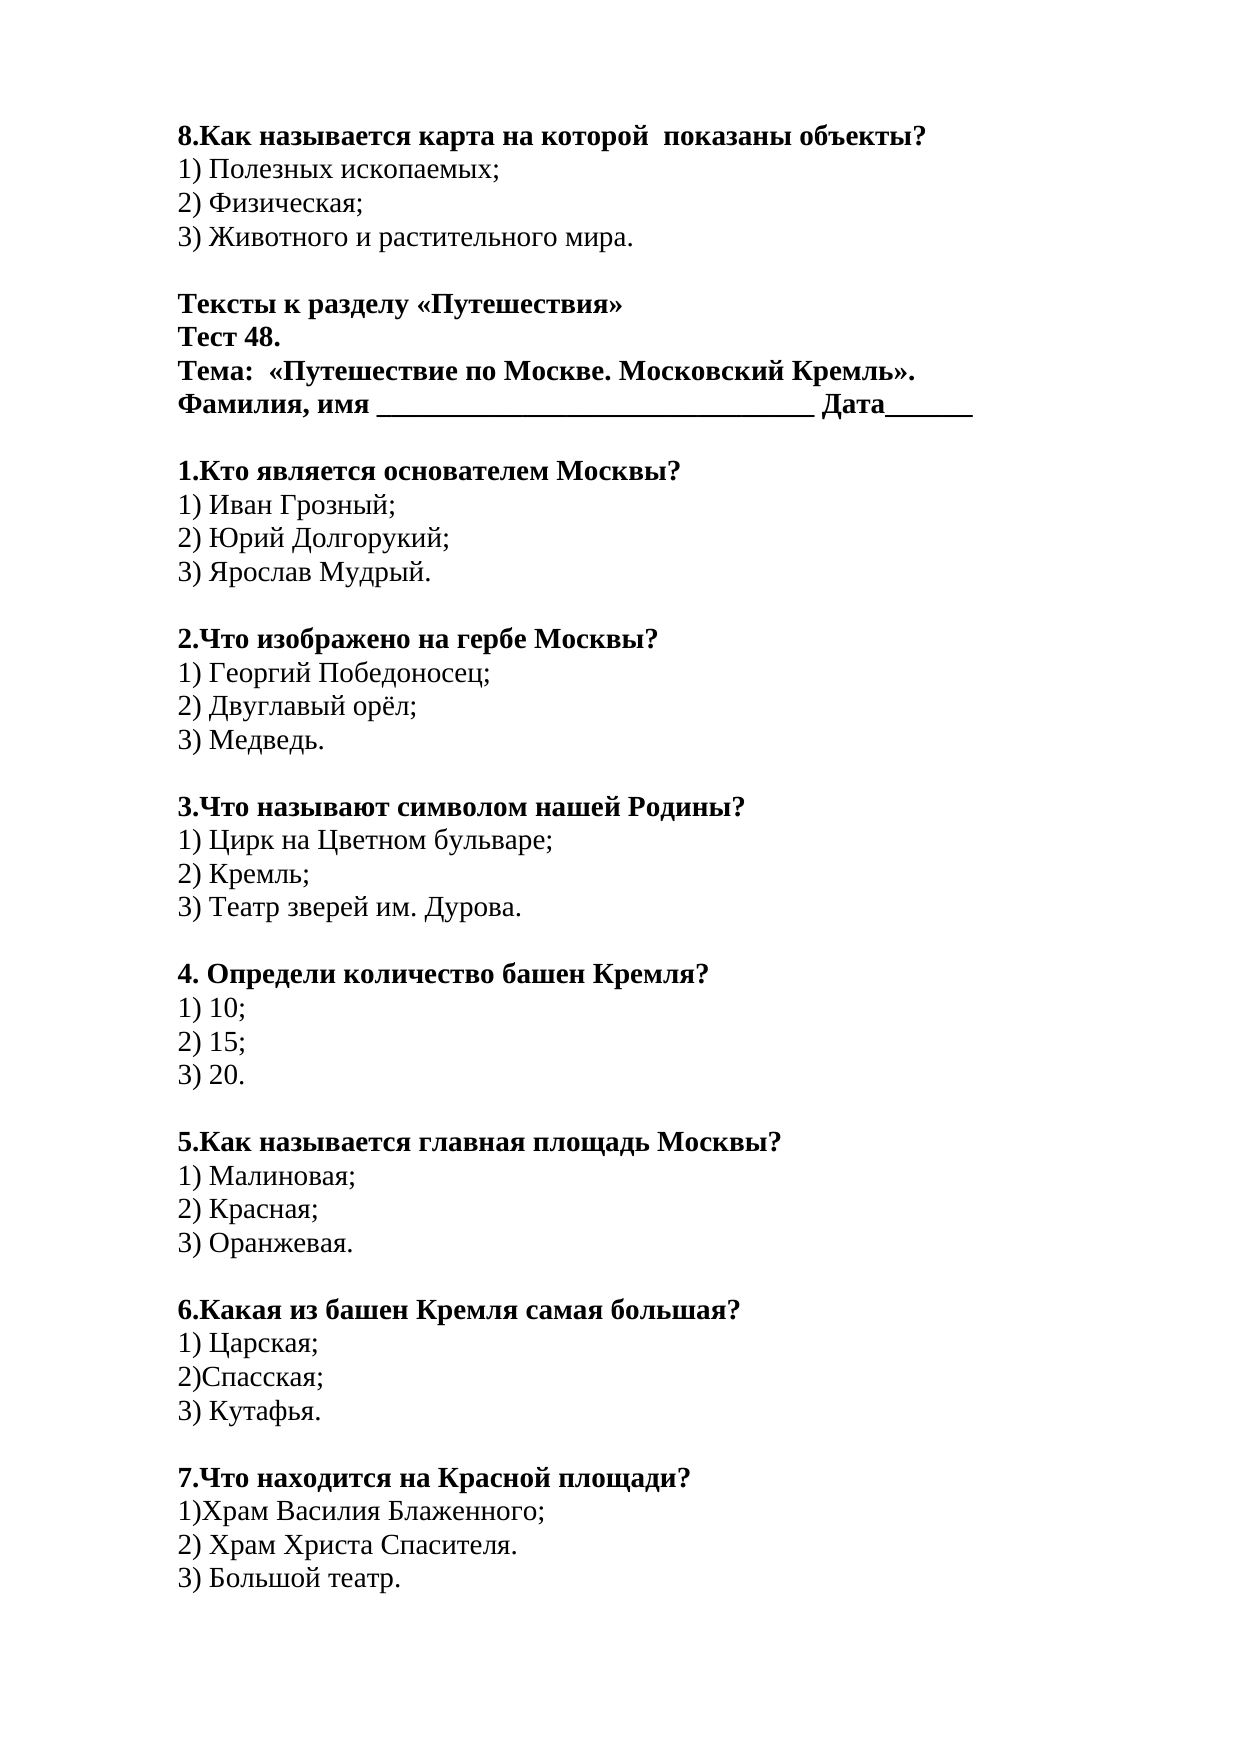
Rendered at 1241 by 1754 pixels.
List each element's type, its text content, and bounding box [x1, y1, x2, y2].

text 1) Царская; [177, 1326, 1152, 1359]
text 6.Какая из башен Кремля самая большая? [177, 1292, 1152, 1326]
text 2)Спасская; [177, 1359, 1152, 1393]
text 2) Юрий Долгорукий; [177, 521, 1152, 554]
text 2) 15; [177, 1024, 1152, 1057]
text 2) Храм Христа Спасителя. [177, 1527, 1152, 1560]
text 2.Что изображено на гербе Москвы? [177, 621, 1152, 655]
text 3) Театр зверей им. Дурова. [177, 889, 1152, 923]
text 1)Храм Василия Блаженного; [177, 1493, 1152, 1527]
text 3) Медведь. [177, 722, 1152, 755]
text 3.Что называют символом нашей Родины? [177, 789, 1152, 822]
text 1) Полезных ископаемых; [177, 152, 1152, 185]
text 3) Оранжевая. [177, 1225, 1152, 1258]
text 1) Георгий Победоносец; [177, 655, 1152, 688]
text Тексты к разделу «Путешествия» [177, 286, 1152, 319]
text 2) Двуглавый орёл; [177, 688, 1152, 722]
text 1) Иван Грозный; [177, 487, 1152, 521]
text 3) Животного и растительного мира. [177, 219, 1152, 252]
text 1) Малиновая; [177, 1158, 1152, 1191]
text Тема: «Путешествие по Москве. Московский Кремль». [177, 353, 1152, 386]
text 1.Кто является основателем Москвы? [177, 453, 1152, 487]
text 2) Физическая; [177, 185, 1152, 219]
text 3) Большой театр. [177, 1560, 1152, 1594]
text Тест 48. [177, 319, 1152, 353]
text Фамилия, имя ______________________________ Дата______ [177, 386, 1152, 420]
text 2) Красная; [177, 1191, 1152, 1225]
text 5.Как называется главная площадь Москвы? [177, 1124, 1152, 1158]
text 3) Кутафья. [177, 1393, 1152, 1426]
text 7.Что находится на Красной площади? [177, 1460, 1152, 1493]
text 3) 20. [177, 1057, 1152, 1091]
text 2) Кремль; [177, 856, 1152, 889]
text 1) Цирк на Цветном бульваре; [177, 822, 1152, 856]
text 3) Ярослав Мудрый. [177, 554, 1152, 588]
text 8.Как называется карта на которой показаны объекты? [177, 118, 1152, 152]
text 1) 10; [177, 990, 1152, 1024]
text 4. Определи количество башен Кремля? [177, 957, 1152, 990]
